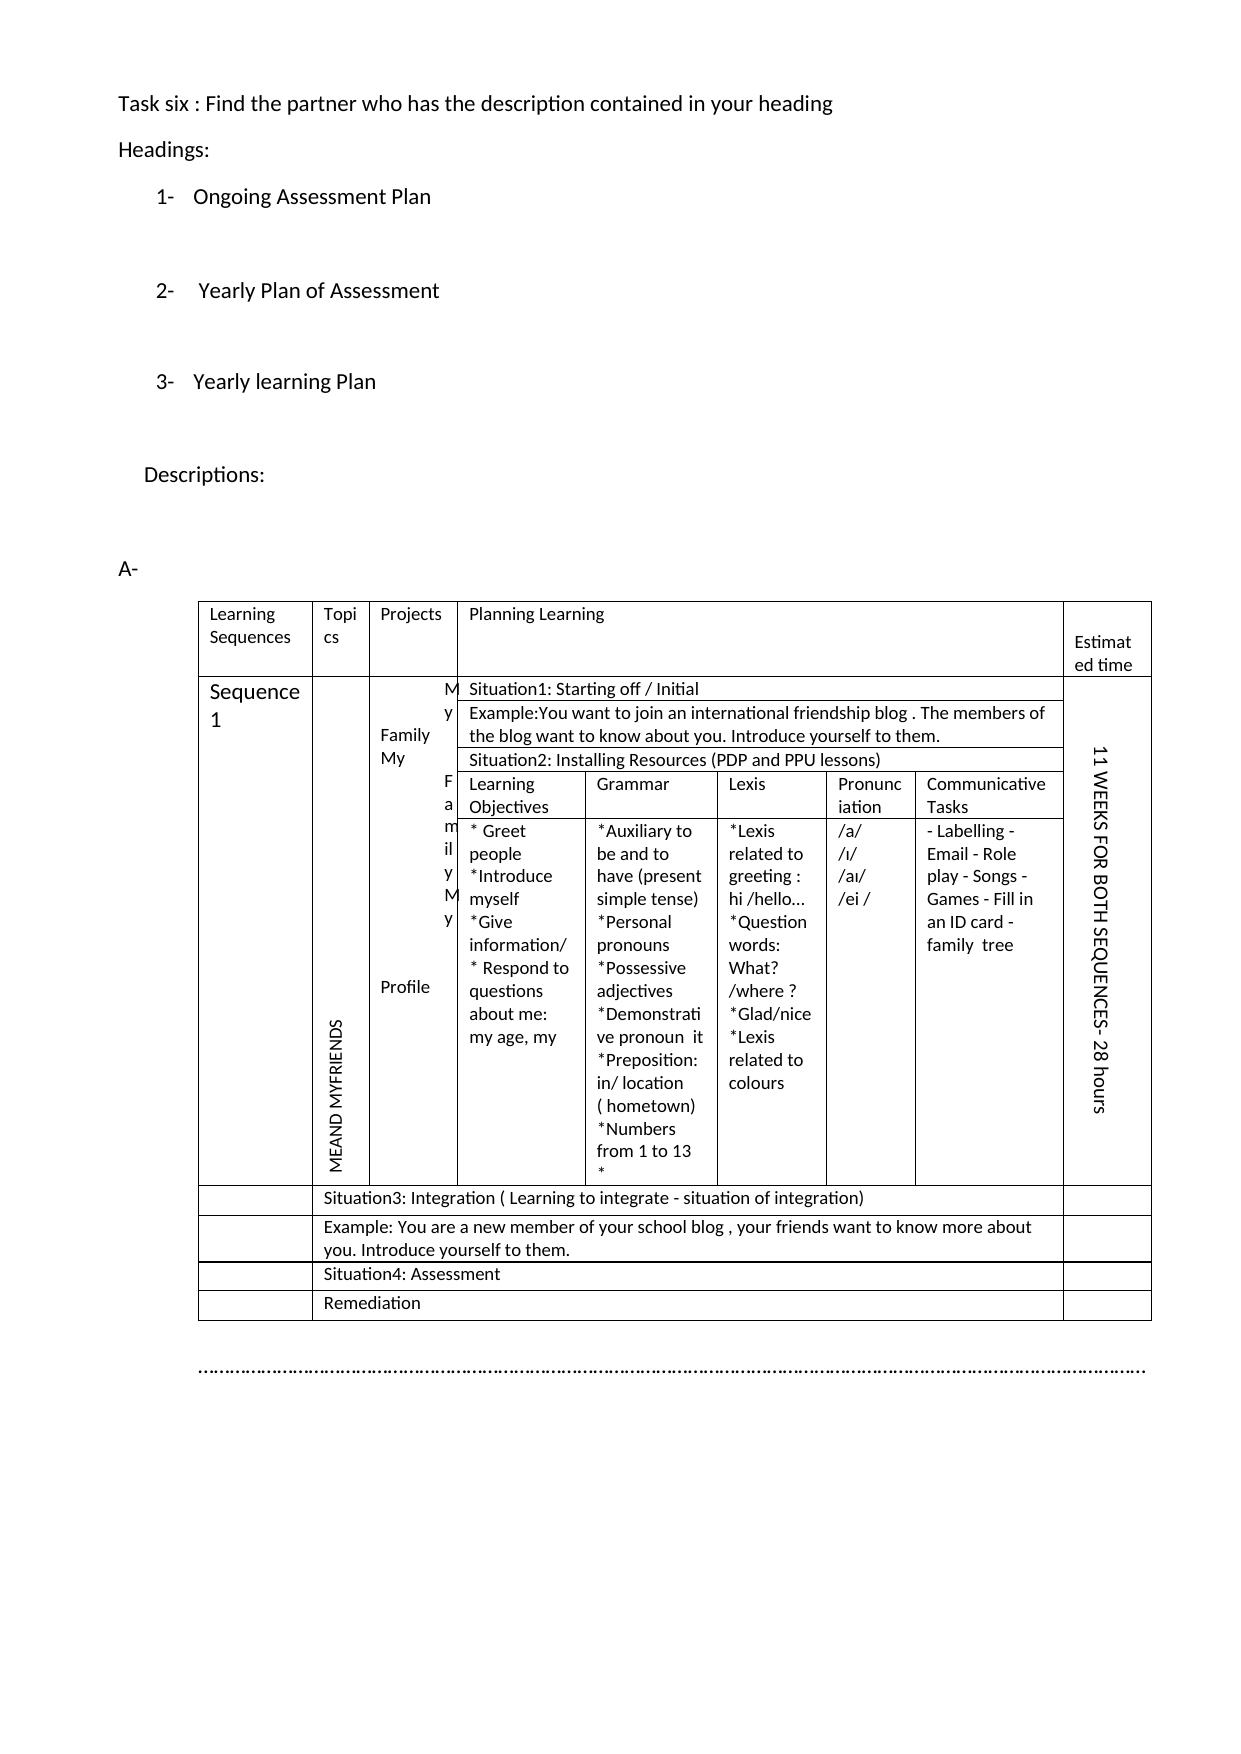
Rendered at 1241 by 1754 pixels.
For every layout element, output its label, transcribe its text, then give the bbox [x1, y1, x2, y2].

table_cell My Family My Family My Profile [370, 677, 457, 1185]
table_cell - Labelling - Email - Role play - Songs - Games - Fill in an ID card - family tree [916, 819, 1063, 1185]
table_cell Situation3: Integration ( Learning to integrate - situation of integration) [313, 1186, 1063, 1214]
table_cell Situation2: Installing Resources (PDP and PPU lessons) [458, 748, 1063, 771]
table_cell Sequence 1 [199, 677, 312, 1185]
table_header Topics [313, 602, 369, 676]
table_cell Example:You want to join an international friendship blog . The members of the blog want to know about you. Introduce yourself to them. [458, 701, 1063, 747]
table_cell Communicative Tasks [916, 772, 1063, 818]
table_cell [199, 1216, 312, 1261]
table_cell Learning Objectives [458, 772, 585, 818]
table_cell [199, 1263, 312, 1290]
table_cell Lexis [718, 772, 826, 818]
table_cell Example: You are a new member of your school blog , your friends want to know more about you. Introduce yourself to them. [313, 1216, 1063, 1261]
text A- [118, 554, 1152, 582]
table_cell Situation1: Starting off / Initial [458, 677, 1063, 700]
list Ongoing Assessment Plan [156, 182, 1152, 210]
table_header Estimated time [1064, 602, 1151, 676]
list ……………………………………………………………………………………………………………………………………………………………… [198, 1351, 1152, 1379]
table_cell *Auxiliary to be and to have (present simple tense) *Personal pronouns *Possessive adjectives *Demonstrative pronoun it *Preposition: in/ location ( hometown) *Numbers from 1 to 13 * [586, 819, 717, 1185]
table_cell [1064, 1263, 1151, 1290]
table_cell Grammar [586, 772, 717, 818]
table_cell * Greet people *Introduce myself *Give information/ * Respond to questions about me: my age, my [458, 819, 585, 1185]
list Yearly Plan of Assessment [156, 276, 1152, 304]
table_cell /a/ /ɪ/ /aɪ/ /ei / [827, 819, 915, 1185]
table_cell 11 WEEKS FOR BOTH SEQUENCES- 28 hours 11 WEEKS FOR BOTH SEQUENCES- 28 hours [1064, 677, 1151, 1185]
table_cell [199, 1186, 312, 1214]
table_cell [1064, 1291, 1151, 1319]
table_header Planning Learning [458, 602, 1063, 676]
table_cell *Lexis related to greeting : hi /hello… *Question words: What? /where ? *Glad/nice *Lexis related to colours [718, 819, 826, 1185]
table_cell Remediation [313, 1291, 1063, 1319]
table_header Learning Sequences [199, 602, 312, 676]
table_cell Situation4: Assessment [313, 1263, 1063, 1290]
table_cell [1064, 1216, 1151, 1261]
table_cell [199, 1291, 312, 1319]
table_cell Pronunciation [827, 772, 915, 818]
text Descriptions: [118, 461, 1152, 488]
text Task six : Find the partner who has the description contained in your heading [118, 89, 1152, 117]
text Headings: [118, 136, 1152, 163]
table_header Projects [370, 602, 457, 676]
list Yearly learning Plan [156, 367, 1152, 395]
table_cell MEAND MYFRIENDS MEAND MYFRIENDS [313, 677, 369, 1185]
table_cell [1064, 1186, 1151, 1214]
